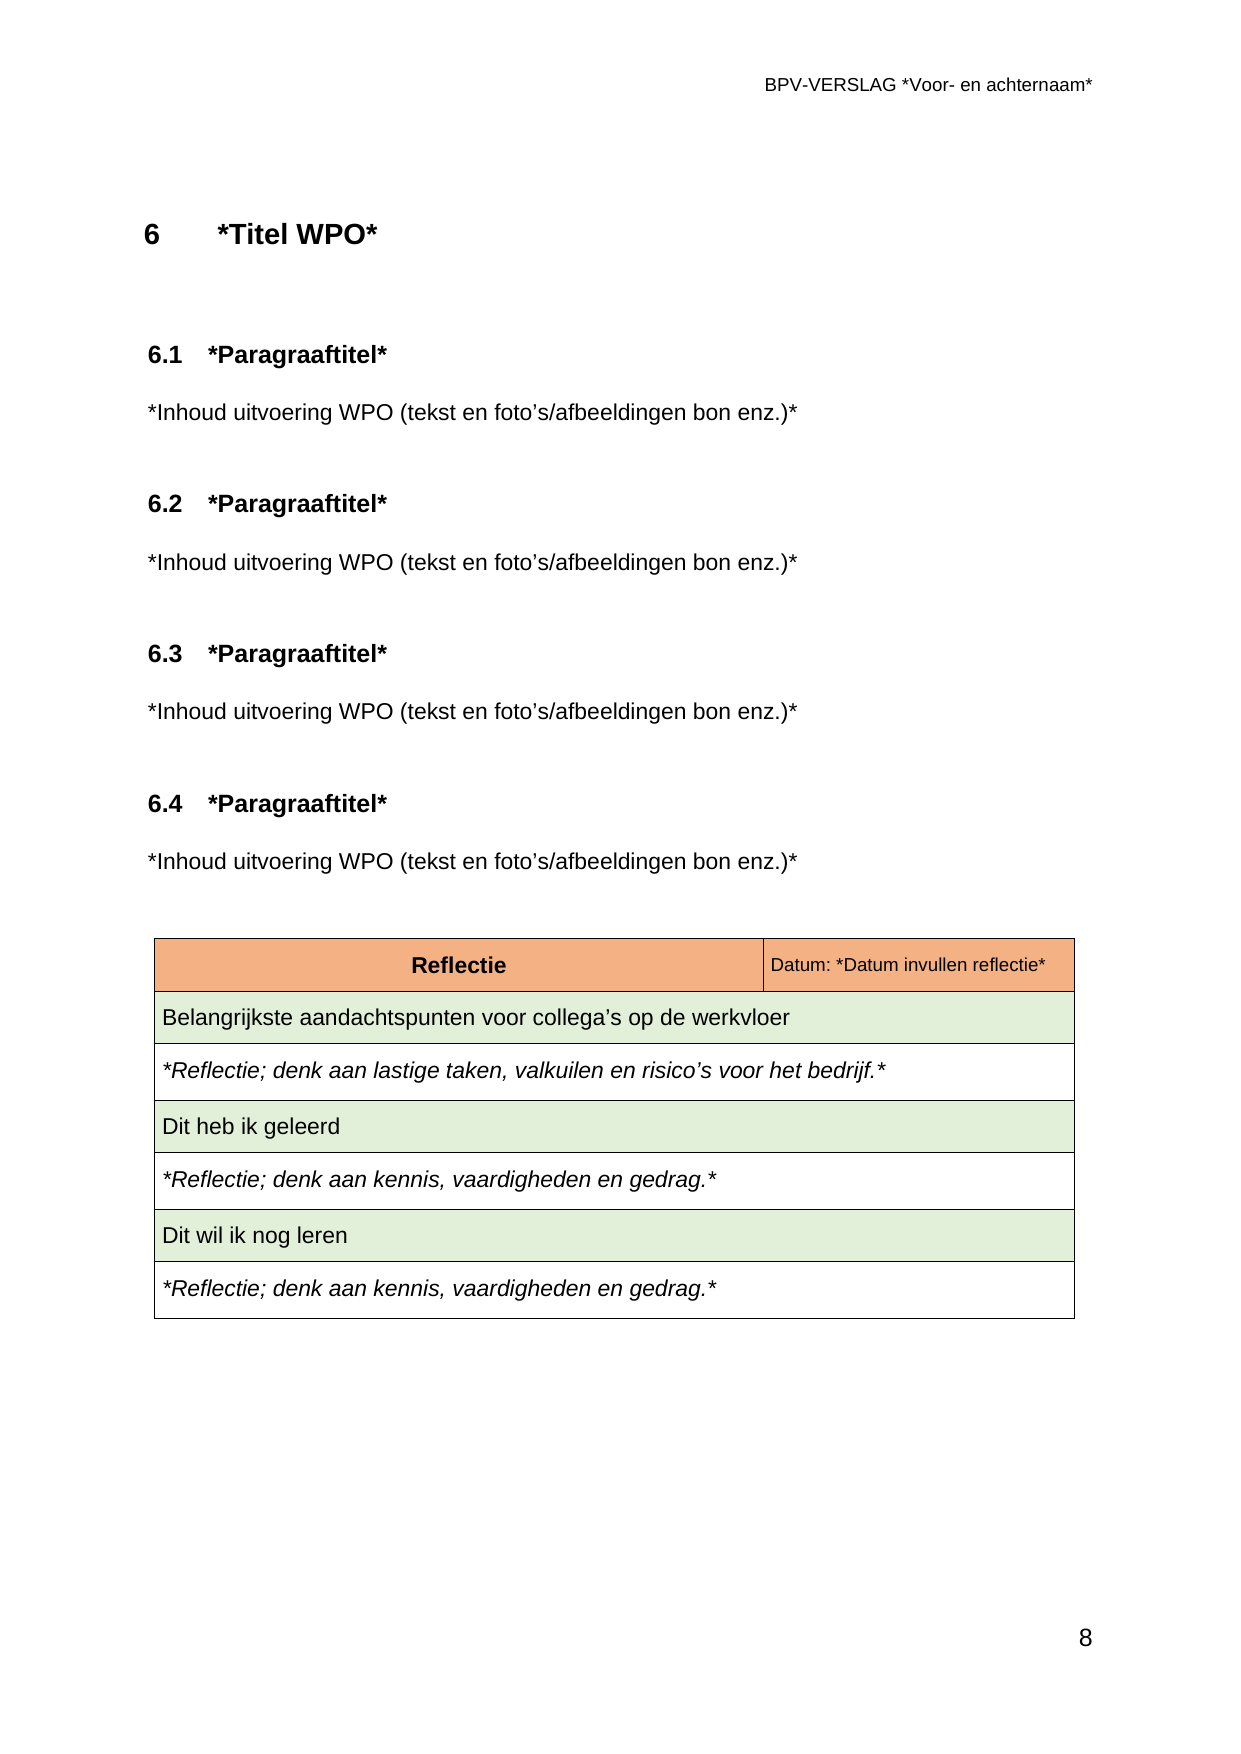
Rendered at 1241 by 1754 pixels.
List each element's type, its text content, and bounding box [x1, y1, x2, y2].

table_cell Dit heb ik geleerd [155, 1101, 1074, 1152]
table_header Reflectie [155, 939, 763, 991]
text *Inhoud uitvoering WPO (tekst en foto’s/afbeeldingen bon enz.)* [148, 548, 1066, 575]
text *Inhoud uitvoering WPO (tekst en foto’s/afbeeldingen bon enz.)* [148, 848, 1066, 874]
table_cell Belangrijkste aandachtspunten voor collega’s op de werkvloer [155, 992, 1074, 1043]
subtitle *Paragraaftitel* [148, 639, 1092, 668]
subtitle *Paragraaftitel* [148, 340, 1092, 369]
table_header Datum: *Datum invullen reflectie* [764, 939, 1074, 991]
subtitle *Paragraaftitel* [148, 789, 1092, 817]
table_cell *Reflectie; denk aan kennis, vaardigheden en gedrag.* [155, 1153, 1074, 1209]
table_cell Dit wil ik nog leren [155, 1210, 1074, 1261]
table_header *Titel WPO* [133, 192, 1078, 340]
table_cell *Reflectie; denk aan kennis, vaardigheden en gedrag.* [155, 1262, 1074, 1318]
text *Inhoud uitvoering WPO (tekst en foto’s/afbeeldingen bon enz.)* [148, 698, 1066, 724]
table_cell *Reflectie; denk aan lastige taken, valkuilen en risico’s voor het bedrijf.* [155, 1044, 1074, 1100]
subtitle *Paragraaftitel* [148, 489, 1092, 518]
text *Inhoud uitvoering WPO (tekst en foto’s/afbeeldingen bon enz.)* [148, 399, 1066, 425]
